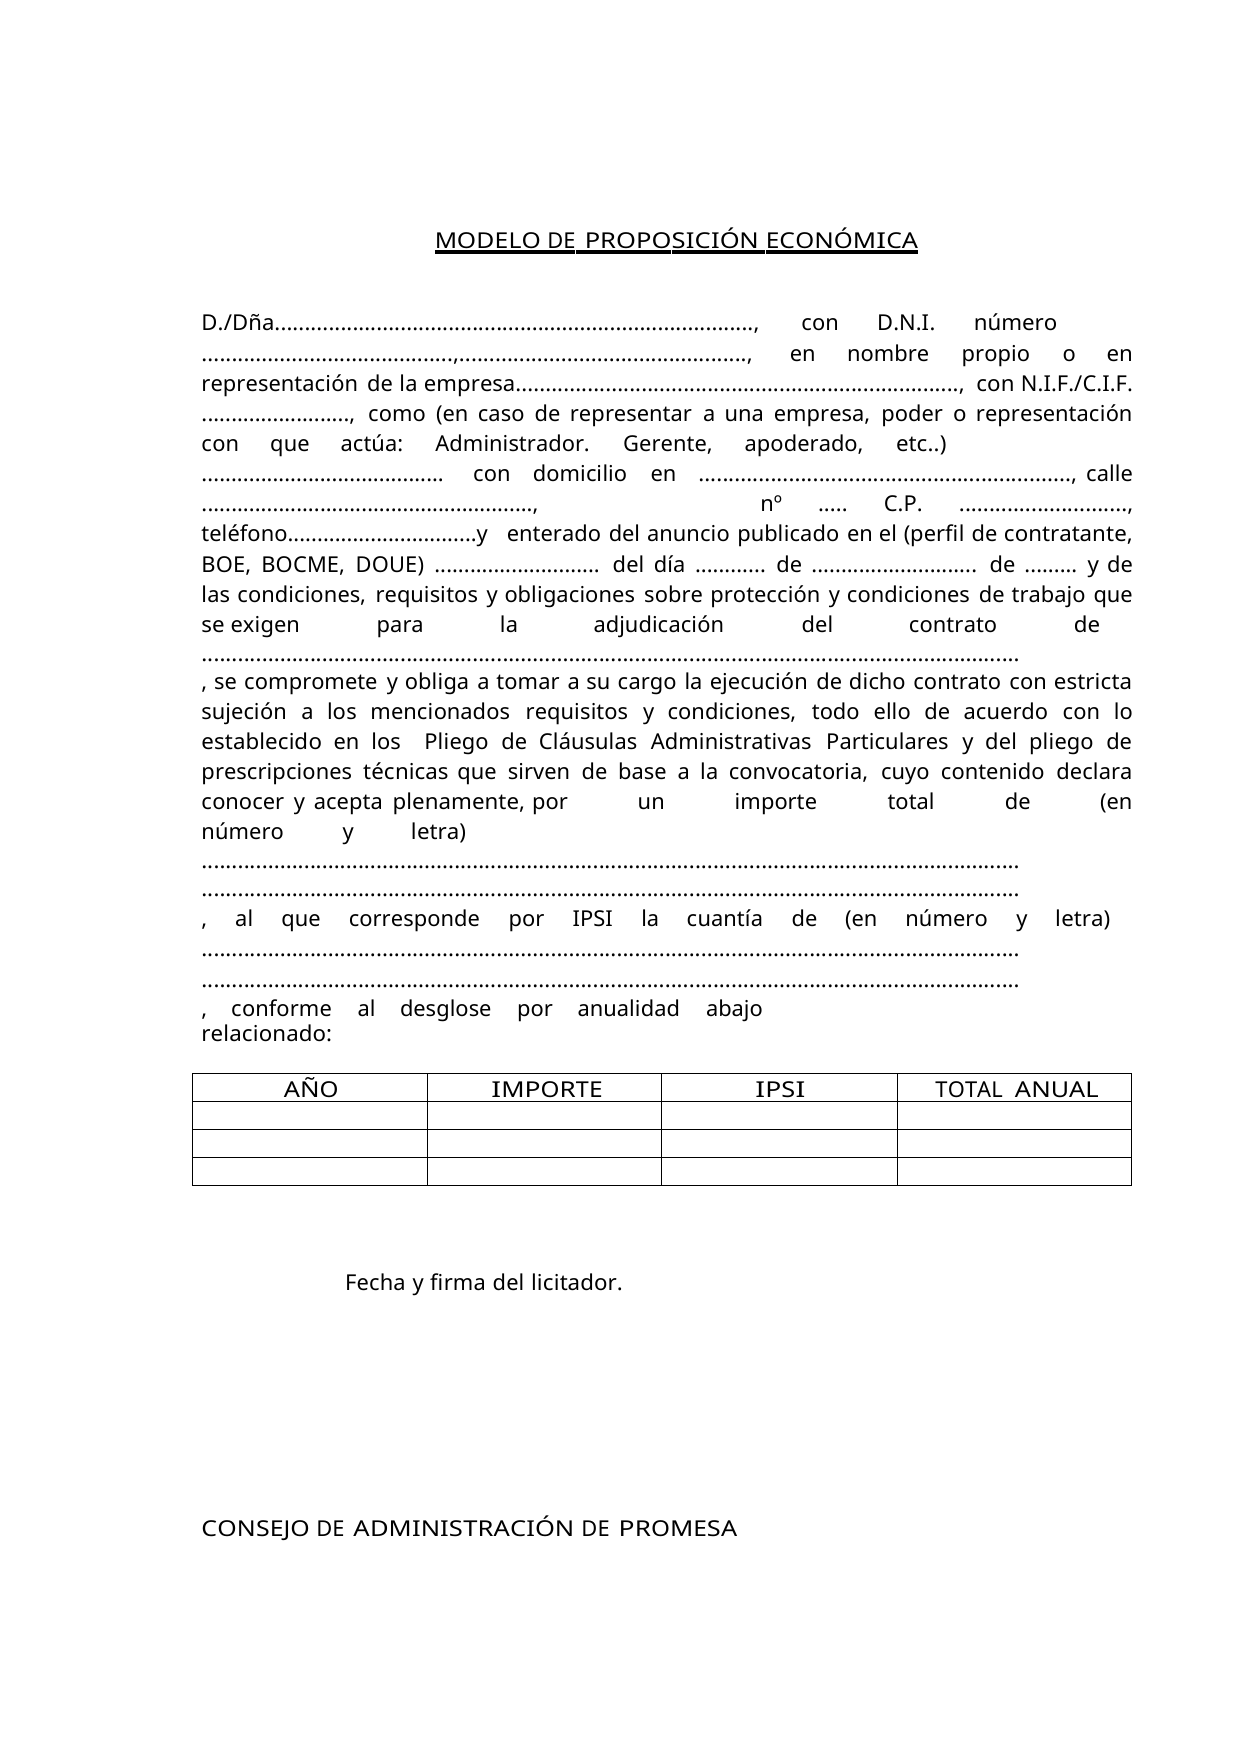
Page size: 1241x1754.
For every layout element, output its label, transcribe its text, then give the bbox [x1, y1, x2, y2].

table_header TOTAL ANUAL [898, 1074, 1131, 1101]
table_cell [193, 1102, 427, 1129]
text , se compromete y obliga a tomar a su cargo la ejecución de dicho contrato con estricta sujeción a los mencionados requisitos y condiciones, todo ello de acuerdo con lo establecido en los Pliego de Cláusulas Administrativas Particulares y del pliego de prescripciones técnicas que sirven de base a la convocatoria, cuyo contenido declara conocer y acepta plenamente, por un importe total de (en número y letra) [201, 666, 1133, 846]
table_cell [428, 1130, 661, 1157]
table_cell [898, 1102, 1131, 1129]
text CONSEJO DE ADMINISTRACIÓN DE PROMESA [201, 1512, 1148, 1542]
text , al que corresponde por IPSI la cuantía de (en número y letra) [201, 903, 1132, 933]
text ......................................... con domicilio en .............................................................., calle ........................................................, nº ..... C.P. ............................, teléfono................................y enterado del anuncio publicado en el (perfil de contratante, BOE, BOCME, DOUE) ............................ del día ............ de ............................ de ......... y de las condiciones, requisitos y obligaciones sobre protección y condiciones de trabajo que se exigen para la adjudicación del contrato de [201, 458, 1133, 639]
table_cell [193, 1130, 427, 1157]
table_cell [662, 1158, 897, 1185]
table_header IPSI [662, 1074, 897, 1101]
table_cell [662, 1102, 897, 1129]
text ........................................................................................................................................ [201, 846, 1134, 872]
text MODELO DE PROPOSICIÓN ECONÓMICA [434, 226, 1148, 252]
table_cell [428, 1158, 661, 1185]
text D./Dña................................................................................, con D.N.I. número [201, 307, 1132, 337]
table_header AÑO [193, 1074, 427, 1101]
text ........................................................................................................................................ [201, 639, 1134, 666]
text ..........................................,................................................, en nombre propio o en representación de la empresa.........................................................................., con N.I.F./C.I.F. ........................., como (en caso de representar a una empresa, poder o representación con que actúa: Administrador. Gerente, apoderado, etc..) [201, 337, 1133, 457]
table_cell [428, 1102, 661, 1129]
table_cell [898, 1130, 1131, 1157]
text ........................................................................................................................................ [201, 933, 1134, 963]
text ........................................................................................................................................ [201, 873, 1134, 903]
table_cell [193, 1158, 427, 1185]
table_cell [898, 1158, 1131, 1185]
table_header IMPORTE [428, 1074, 661, 1101]
text ........................................................................................................................................ [201, 964, 1134, 993]
text Fecha y firma del licitador. [345, 1267, 1148, 1297]
table_cell [662, 1130, 897, 1157]
text , conforme al desglose por anualidad abajo relacionado: [201, 994, 763, 1045]
